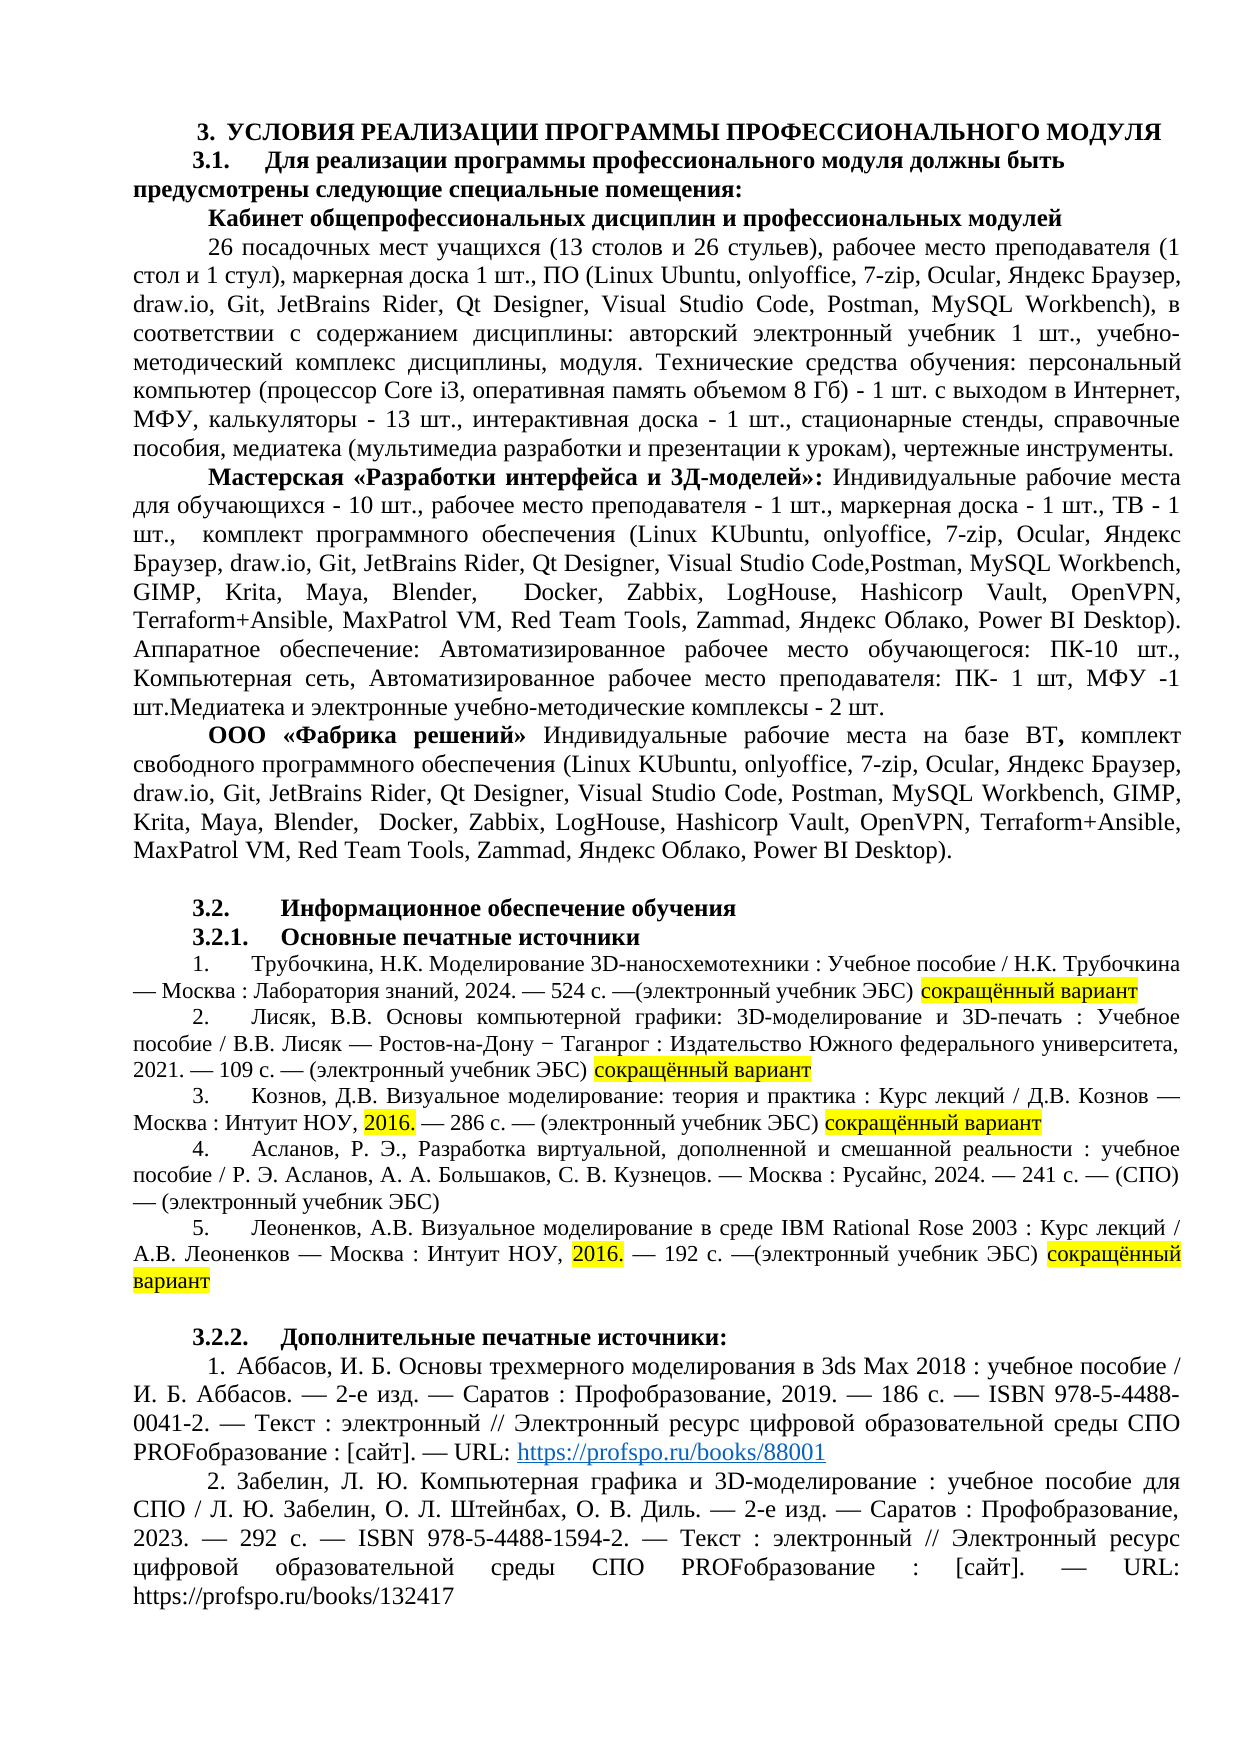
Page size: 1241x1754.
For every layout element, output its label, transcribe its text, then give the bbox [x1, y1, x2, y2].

list Для реализации программы профессионального модуля должны быть предусмотрены следующие специальные помещения: [133, 145, 1181, 203]
list Аббасов, И. Б. Основы трехмерного моделирования в 3ds Max 2018 : учебное пособие / И. Б. Аббасов. — 2-е изд. — Саратов : Профобразование, 2019. — 186 c. — ISBN 978-5-4488-0041-2. — Текст : электронный // Электронный ресурс цифровой образовательной среды СПО PROFобразование : [сайт]. — URL: https://profspo.ru/books/88001 [133, 1351, 1181, 1466]
list Мастерская «Разработки интерфейса и 3Д-моделей»: Индивидуальные рабочие места для обучающихся - 10 шт., рабочее место преподавателя - 1 шт., маркерная доска - 1 шт., ТВ - 1 шт., комплект программного обеспечения (Linux KUbuntu, onlyoffice, 7-zip, Ocular, Яндекс Браузер, draw.io, Git, JetBrains Rider, Qt Designer, Visual Studio Code,Postman, MySQL Workbench, GIMP, Krita, Maya, Blender, Docker, Zabbix, LogHouse, Hashicorp Vault, OpenVPN, Terraform+Ansible, MaxPatrol VM, Red Team Tools, Zammad, Яндекс Облако, Power ВI Desktop). Аппаратное обеспечение: Автоматизированное рабочее место обучающегося: ПК-10 шт., Компьютерная сеть, Автоматизированное рабочее место преподавателя: ПК- 1 шт, МФУ -1 шт.Медиатека и электронные учебно-методические комплексы - 2 шт. [133, 462, 1181, 720]
list Леоненков, А.В. Визуальное моделирование в среде IBM Rational Rose 2003 : Курс лекций / А.В. Леоненков — Москва : Интуит НОУ, 2016. — 192 с. —(электронный учебник ЭБС) сокращённый вариант [133, 1214, 1181, 1293]
list Трубочкина, Н.К. Моделирование 3D-наносхемотехники : Учебное пособие / Н.К. Трубочкина — Москва : Лаборатория знаний, 2024. — 524 с. —(электронный учебник ЭБС) сокращённый вариант [133, 950, 1181, 1003]
list Информационное обеспечение обучения [133, 893, 1181, 922]
list ООО «Фабрика решений» Индивидуальные рабочие места на базе ВТ, комплект свободного программного обеспечения (Linux KUbuntu, onlyoffice, 7-zip, Ocular, Яндекс Браузер, draw.io, Git, JetBrains Rider, Qt Designer, Visual Studio Code, Postman, MySQL Workbench, GIMP, Krita, Maya, Blender, Docker, Zabbix, LogHouse, Hashicorp Vault, OpenVPN, Terraform+Ansible, MaxPatrol VM, Red Team Tools, Zammad, Яндекс Облако, Power ВI Desktop). [133, 720, 1181, 864]
list Основные печатные источники [133, 922, 1181, 950]
list Дополнительные печатные источники: [133, 1322, 1181, 1351]
list Забелин, Л. Ю. Компьютерная графика и 3D-моделирование : учебное пособие для СПО / Л. Ю. Забелин, О. Л. Штейнбах, О. В. Диль. — 2-е изд. — Саратов : Профобразование, 2023. — 292 c. — ISBN 978-5-4488-1594-2. — Текст : электронный // Электронный ресурс цифровой образовательной среды СПО PROFобразование : [сайт]. — URL: https://profspo.ru/books/132417 [133, 1466, 1181, 1609]
list 26 посадочных мест учащихся (13 столов и 26 стульев), рабочее место преподавателя (1 стол и 1 стул), маркерная доска 1 шт., ПО (Linux Ubuntu, onlyoffice, 7-zip, Ocular, Яндекс Браузер, draw.io, Git, JetBrains Rider, Qt Designer, Visual Studio Code, Postman, MySQL Workbench), в соответствии с содержанием дисциплины: авторский электронный учебник 1 шт., учебно-методический комплекс дисциплины, модуля. Технические средства обучения: персональный компьютер (процессор Core i3, оперативная память объемом 8 Гб) - 1 шт. с выходом в Интернет, МФУ, калькуляторы - 13 шт., интерактивная доска - 1 шт., стационарные стенды, справочные пособия, медиатека (мультимедиа разработки и презентации к урокам), чертежные инструменты. [133, 232, 1181, 462]
list УСЛОВИЯ РЕАЛИЗАЦИИ ПРОГРАММЫ ПРОФЕССИОНАЛЬНОГО МОДУЛЯ [133, 117, 1181, 145]
list Асланов, Р. Э., Разработка виртуальной, дополненной и смешанной реальности : учебное пособие / Р. Э. Асланов, А. А. Большаков, С. В. Кузнецов. — Москва : Русайнс, 2024. — 241 с. — (СПО) — (электронный учебник ЭБС) [133, 1135, 1181, 1214]
list Кабинет общепрофессиональных дисциплин и профессиональных модулей [133, 203, 1181, 232]
list Лисяк, В.В. Основы компьютерной графики: 3D-моделирование и 3D-печать : Учебное пособие / В.В. Лисяк — Ростов-на-Дону − Таганрог : Издательство Южного федерального университета, 2021. — 109 с. — (электронный учебник ЭБС) сокращённый вариант [133, 1003, 1181, 1082]
list Кознов, Д.В. Визуальное моделирование: теория и практика : Курс лекций / Д.В. Кознов — Москва : Интуит НОУ, 2016. — 286 с. — (электронный учебник ЭБС) сокращённый вариант [133, 1082, 1181, 1135]
